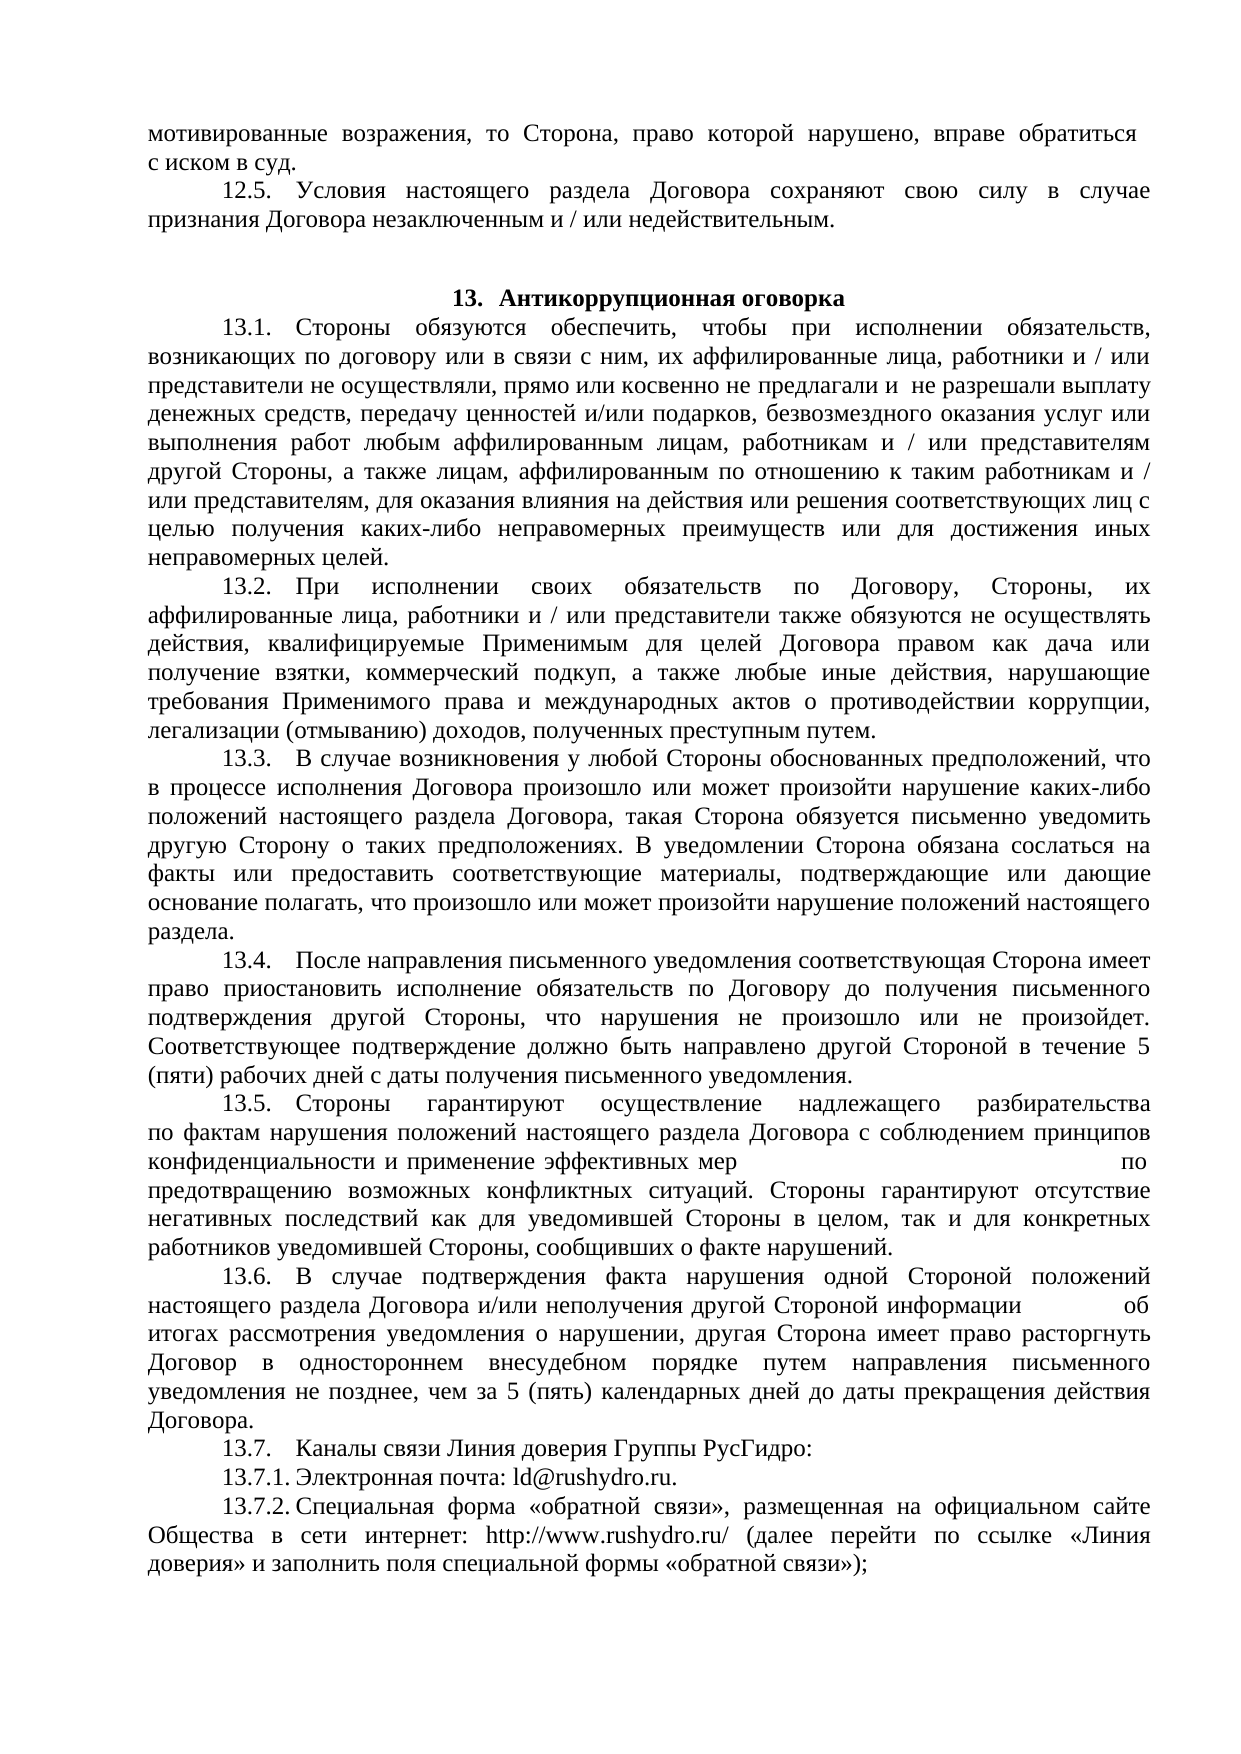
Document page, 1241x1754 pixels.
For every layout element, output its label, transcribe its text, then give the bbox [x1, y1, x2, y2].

list Стороны обязуются обеспечить, чтобы при исполнении обязательств, возникающих по договору или в связи с ним, их аффилированные лица, работники и / или представители не осуществляли, прямо или косвенно не предлагали и не разрешали выплату денежных средств, передачу ценностей и/или подарков, безвозмездного оказания услуг или выполнения работ любым аффилированным лицам, работникам и / или представителям другой Стороны, а также лицам, аффилированным по отношению к таким работникам и / или представителям, для оказания влияния на действия или решения соответствующих лиц с целью получения каких-либо неправомерных преимуществ или для достижения иных неправомерных целей. [148, 312, 1152, 571]
list Условия настоящего раздела Договора сохраняют свою силу в случае признания Договора незаключенным и / или недействительным. [148, 176, 1152, 233]
list Каналы связи Линия доверия Группы РусГидро: [148, 1433, 1152, 1462]
list Стороны гарантируют осуществление надлежащего разбирательства по фактам нарушения положений настоящего раздела Договора с соблюдением принципов конфиденциальности и применение эффективных мер по предотвращению возможных конфликтных ситуаций. Стороны гарантируют отсутствие негативных последствий как для уведомившей Стороны в целом, так и для конкретных работников уведомившей Стороны, сообщивших о факте нарушений. [148, 1088, 1152, 1261]
list Электронная почта: ld@rushydro.ru. [148, 1462, 1152, 1491]
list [148, 118, 1152, 176]
list После направления письменного уведомления соответствующая Сторона имеет право приостановить исполнение обязательств по Договору до получения письменного подтверждения другой Стороны, что нарушения не произошло или не произойдет. Соответствующее подтверждение должно быть направлено другой Стороной в течение 5 (пяти) рабочих дней с даты получения письменного уведомления. [148, 945, 1152, 1088]
list В случае подтверждения факта нарушения одной Стороной положений настоящего раздела Договора и/или неполучения другой Стороной информации об итогах рассмотрения уведомления о нарушении, другая Сторона имеет право расторгнуть Договор в одностороннем внесудебном порядке путем направления письменного уведомления не позднее, чем за 5 (пять) календарных дней до даты прекращения действия Договора. [148, 1261, 1152, 1433]
list При исполнении своих обязательств по Договору, Стороны, их аффилированные лица, работники и / или представители также обязуются не осуществлять действия, квалифицируемые Применимым для целей Договора правом как дача или получение взятки, коммерческий подкуп, а также любые иные действия, нарушающие требования Применимого права и международных актов о противодействии коррупции, легализации (отмыванию) доходов, полученных преступным путем. [148, 571, 1152, 743]
list В случае возникновения у любой Стороны обоснованных предположений, что в процессе исполнения Договора произошло или может произойти нарушение каких-либо положений настоящего раздела Договора, такая Сторона обязуется письменно уведомить другую Сторону о таких предположениях. В уведомлении Сторона обязана сослаться на факты или предоставить соответствующие материалы, подтверждающие или дающие основание полагать, что произошло или может произойти нарушение положений настоящего раздела. [148, 743, 1152, 945]
list Специальная форма «обратной связи», размещенная на официальном сайте Общества в сети интернет: http://www.rushydro.ru/ (далее перейти по ссылке «Линия доверия» и заполнить поля специальной формы «обратной связи»); [148, 1491, 1152, 1577]
list Антикоррупционная оговорка [145, 283, 1152, 312]
